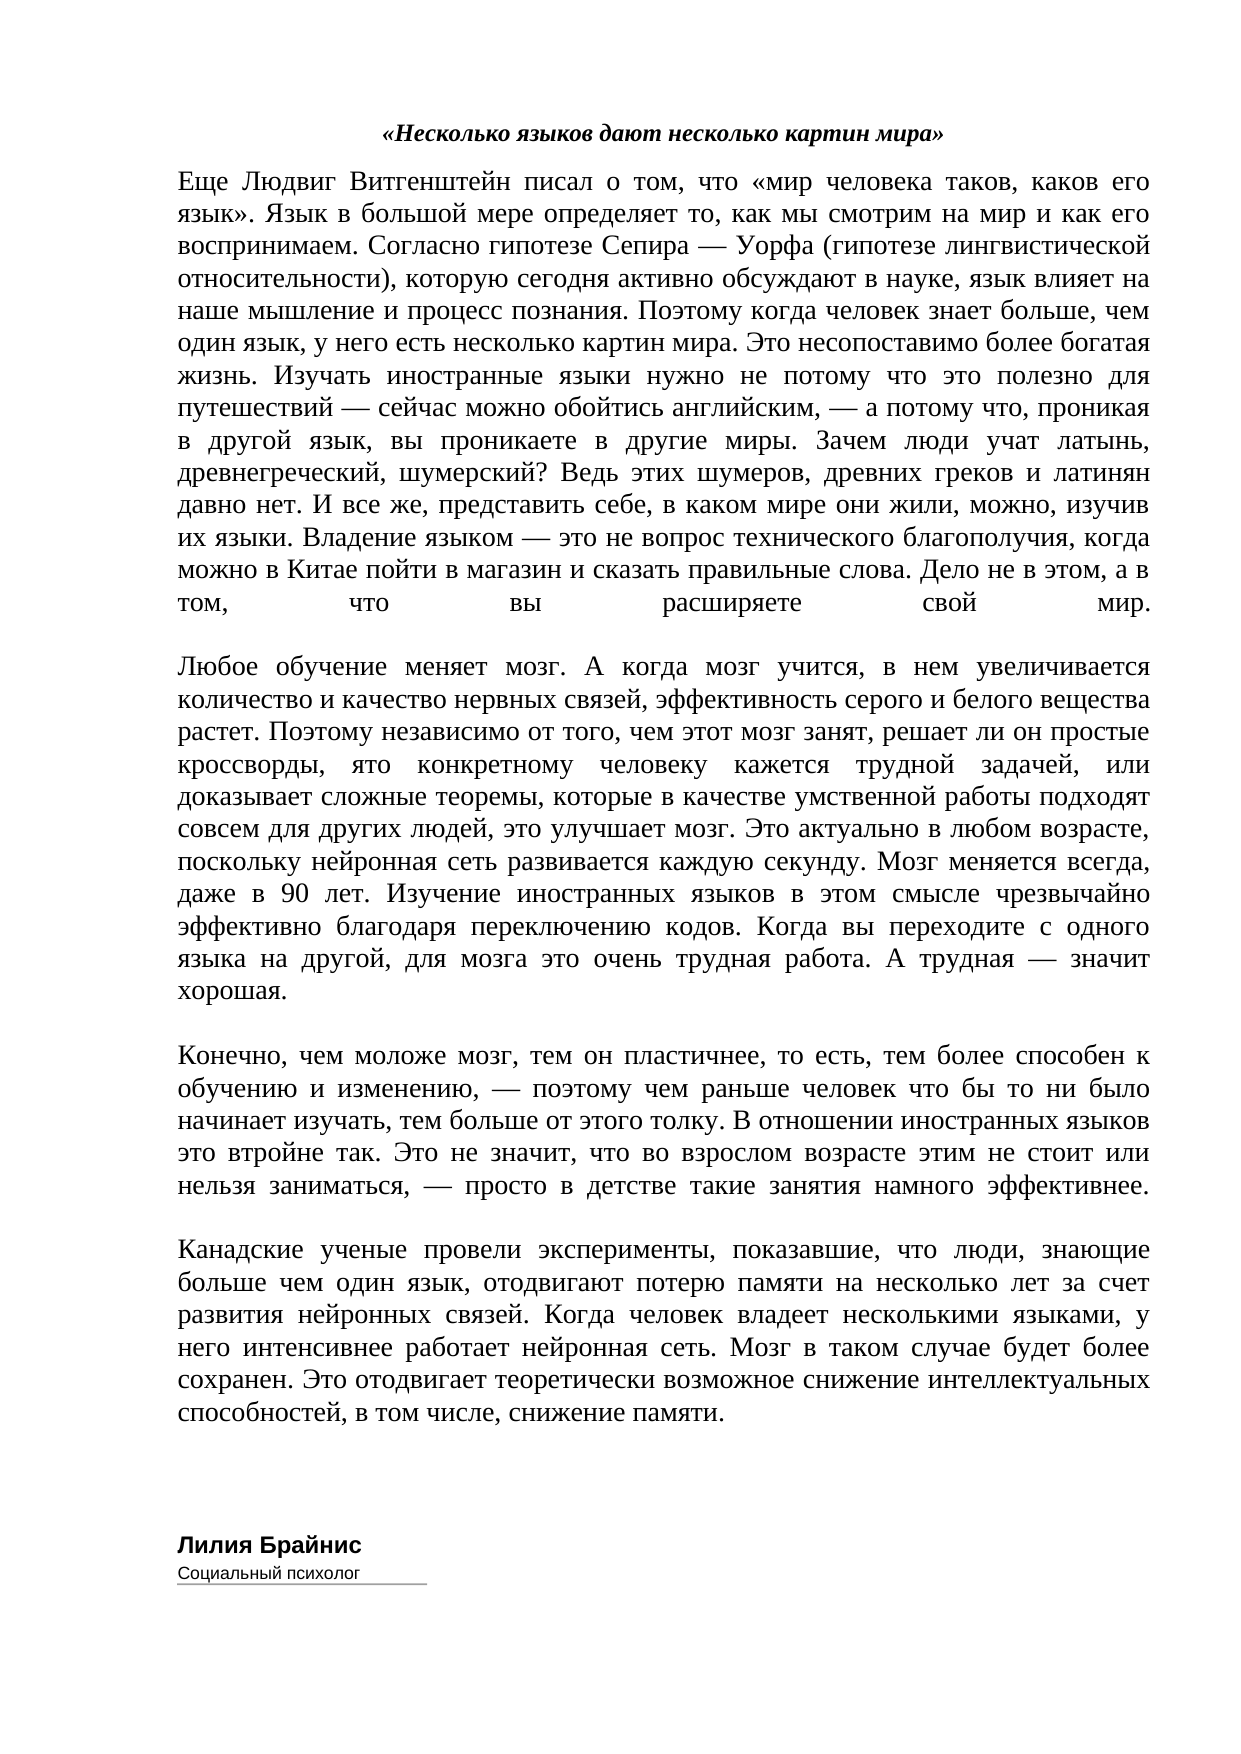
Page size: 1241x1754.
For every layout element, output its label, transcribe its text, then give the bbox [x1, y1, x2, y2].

text Еще Людвиг Витгенштейн писал о том, что «мир человека таков, каков его язык». Язык в большой мере определяет то, как мы смотрим на мир и как его воспринимаем. Согласно гипотезе Сепира — Уорфа (гипотезе лингвистической относительности), которую сегодня активно обсуждают в науке, язык влияет на наше мышление и процесс познания. Поэтому когда человек знает больше, чем один язык, у него есть несколько картин мира. Это несопоставимо более богатая жизнь. Изучать иностранные языки нужно не потому что это полезно для путешествий — сейчас можно обойтись английским, — а потому что, проникая в другой язык, вы проникаете в другие миры. Зачем люди учат латынь, древнегреческий, шумерский? Ведь этих шумеров, древних греков и латинян давно нет. И все же, представить себе, в каком мире они жили, можно, изучив их языки. Владение языком — это не вопрос технического благополучия, когда можно в Китае пойти в магазин и сказать правильные слова. Дело не в этом, а в том, что вы расширяете свой мир. Любое обучение меняет мозг. А когда мозг учится, в нем увеличивается количество и качество нервных связей, эффективность серого и белого вещества растет. Поэтому независимо от того, чем этот мозг занят, решает ли он простые кроссворды, ято конкретному человеку кажется трудной задачей, или доказывает сложные теоремы, которые в качестве умственной работы подходят совсем для других людей, это улучшает мозг. Это актуально в любом возрасте, поскольку нейронная сеть развивается каждую секунду. Мозг меняется всегда, даже в 90 лет. Изучение иностранных языков в этом смысле чрезвычайно эффективно благодаря переключению кодов. Когда вы переходите с одного языка на другой, для мозга это очень трудная работа. А трудная — значит хорошая. Конечно, чем моложе мозг, тем он пластичнее, то есть, тем более способен к обучению и изменению, — поэтому чем раньше человек что бы то ни было начинает изучать, тем больше от этого толку. В отношении иностранных языков это втройне так. Это не значит, что во взрослом возрасте этим не стоит или нельзя заниматься, — просто в детстве такие занятия намного эффективнее. Канадские ученые провели эксперименты, показавшие, что люди, знающие больше чем один язык, отодвигают потерю памяти на несколько лет за счет развития нейронных связей. Когда человек владеет несколькими языками, у него интенсивнее работает нейронная сеть. Мозг в таком случае будет более сохранен. Это отодвигает теоретически возможное снижение интеллектуальных способностей, в том числе, снижение памяти. [177, 163, 1152, 1427]
text «Несколько языков дают несколько картин мира» [177, 118, 1152, 147]
text Лилия Брайнис [177, 1527, 1152, 1558]
text Социальный психолог [177, 1558, 1152, 1583]
